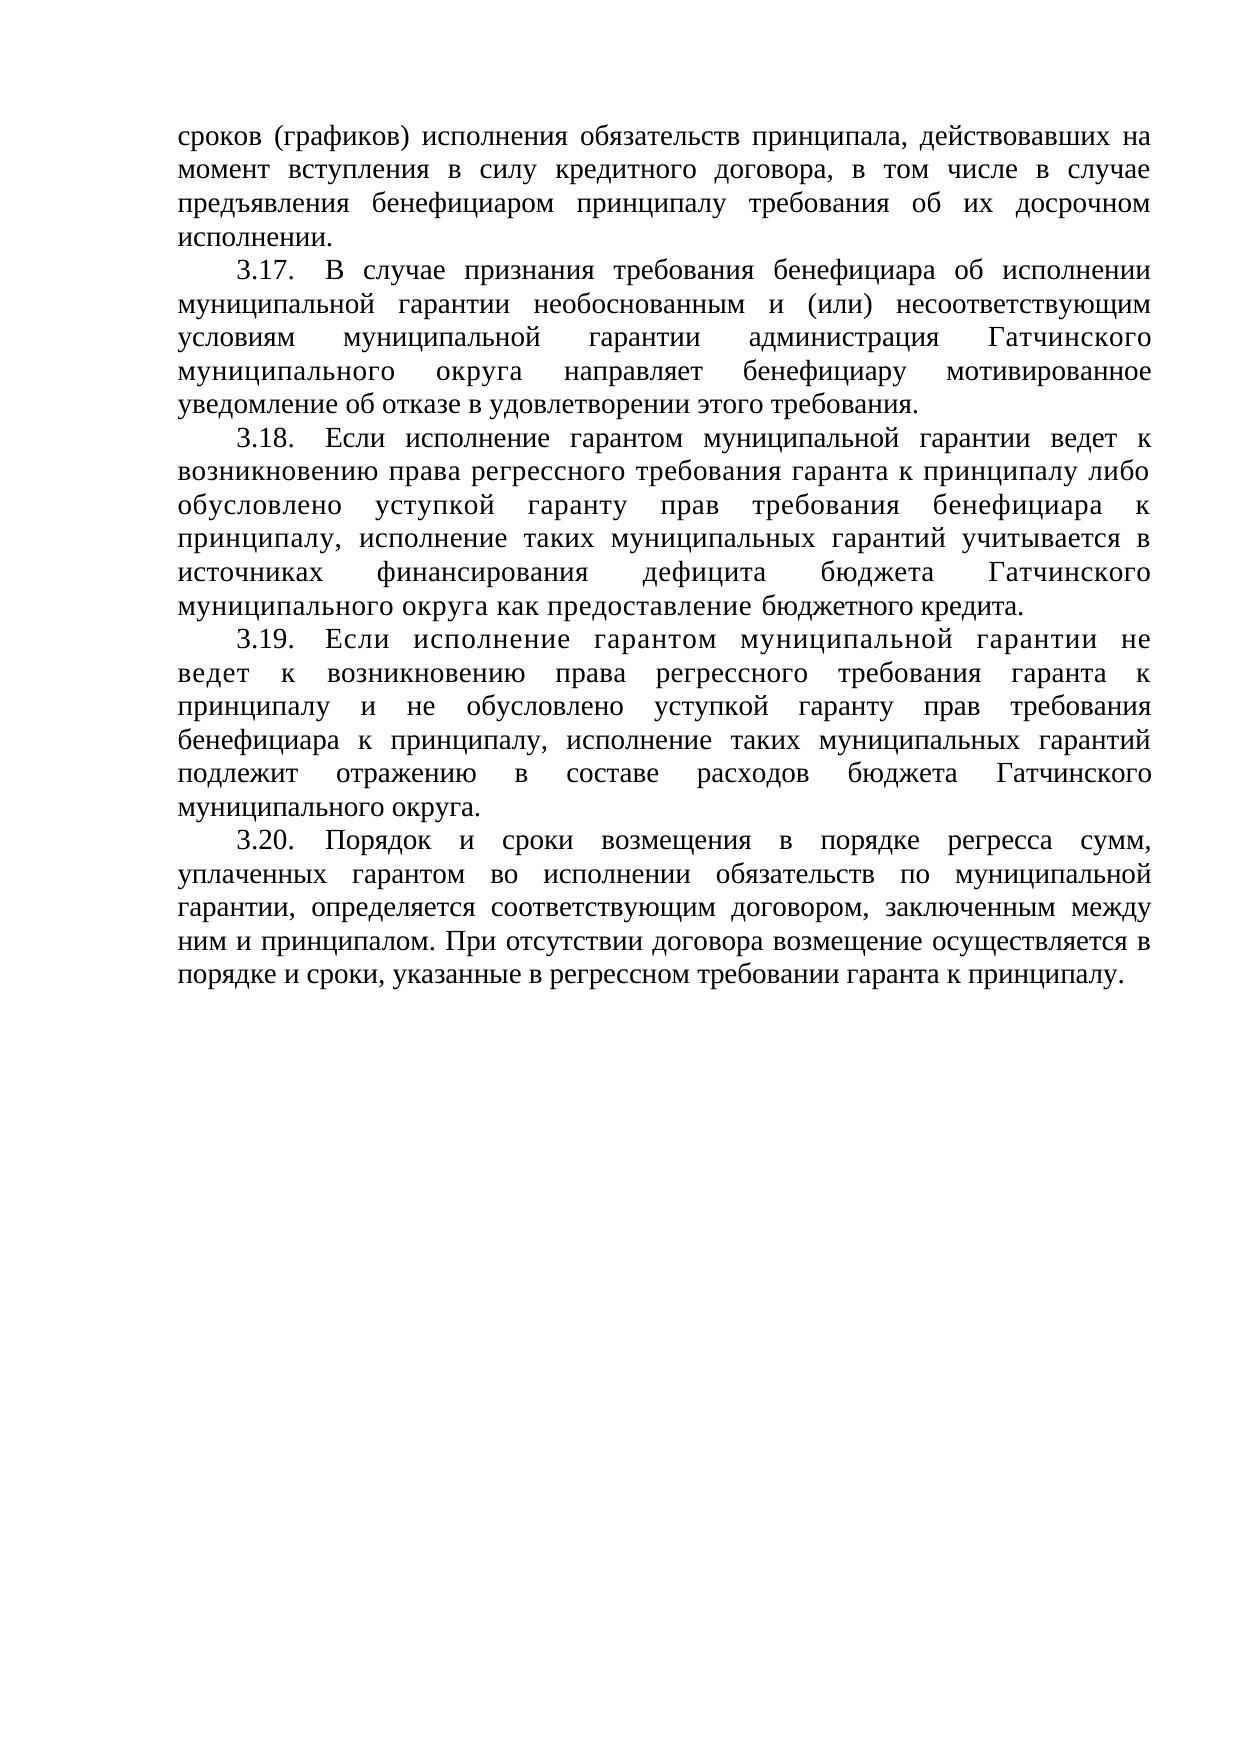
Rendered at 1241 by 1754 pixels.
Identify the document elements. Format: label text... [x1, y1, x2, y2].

list Если исполнение гарантом муниципальной гарантии ведет к возникновению права регрессного требования гаранта к принципалу либо обусловлено уступкой гаранту прав требования бенефициара к принципалу, исполнение таких муниципальных гарантий учитывается в источниках финансирования дефицита бюджета Гатчинского муниципального округа как предоставление бюджетного кредита. [177, 420, 1152, 621]
list Порядок и сроки возмещения в порядке регресса сумм, уплаченных гарантом во исполнении обязательств по муниципальной гарантии, определяется соответствующим договором, заключенным между ним и принципалом. При отсутствии договора возмещение осуществляется в порядке и сроки, указанные в регрессном требовании гаранта к принципалу. [177, 822, 1152, 990]
list В случае признания требования бенефициара об исполнении муниципальной гарантии необоснованным и (или) несоответствующим условиям муниципальной гарантии администрация Гатчинского муниципального округа направляет бенефициару мотивированное уведомление об отказе в удовлетворении этого требования. [177, 252, 1152, 420]
list Если исполнение гарантом муниципальной гарантии не ведет к возникновению права регрессного требования гаранта к принципалу и не обусловлено уступкой гаранту прав требования бенефициара к принципалу, исполнение таких муниципальных гарантий подлежит отражению в составе расходов бюджета Гатчинского муниципального округа. [177, 621, 1152, 822]
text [177, 118, 1152, 252]
